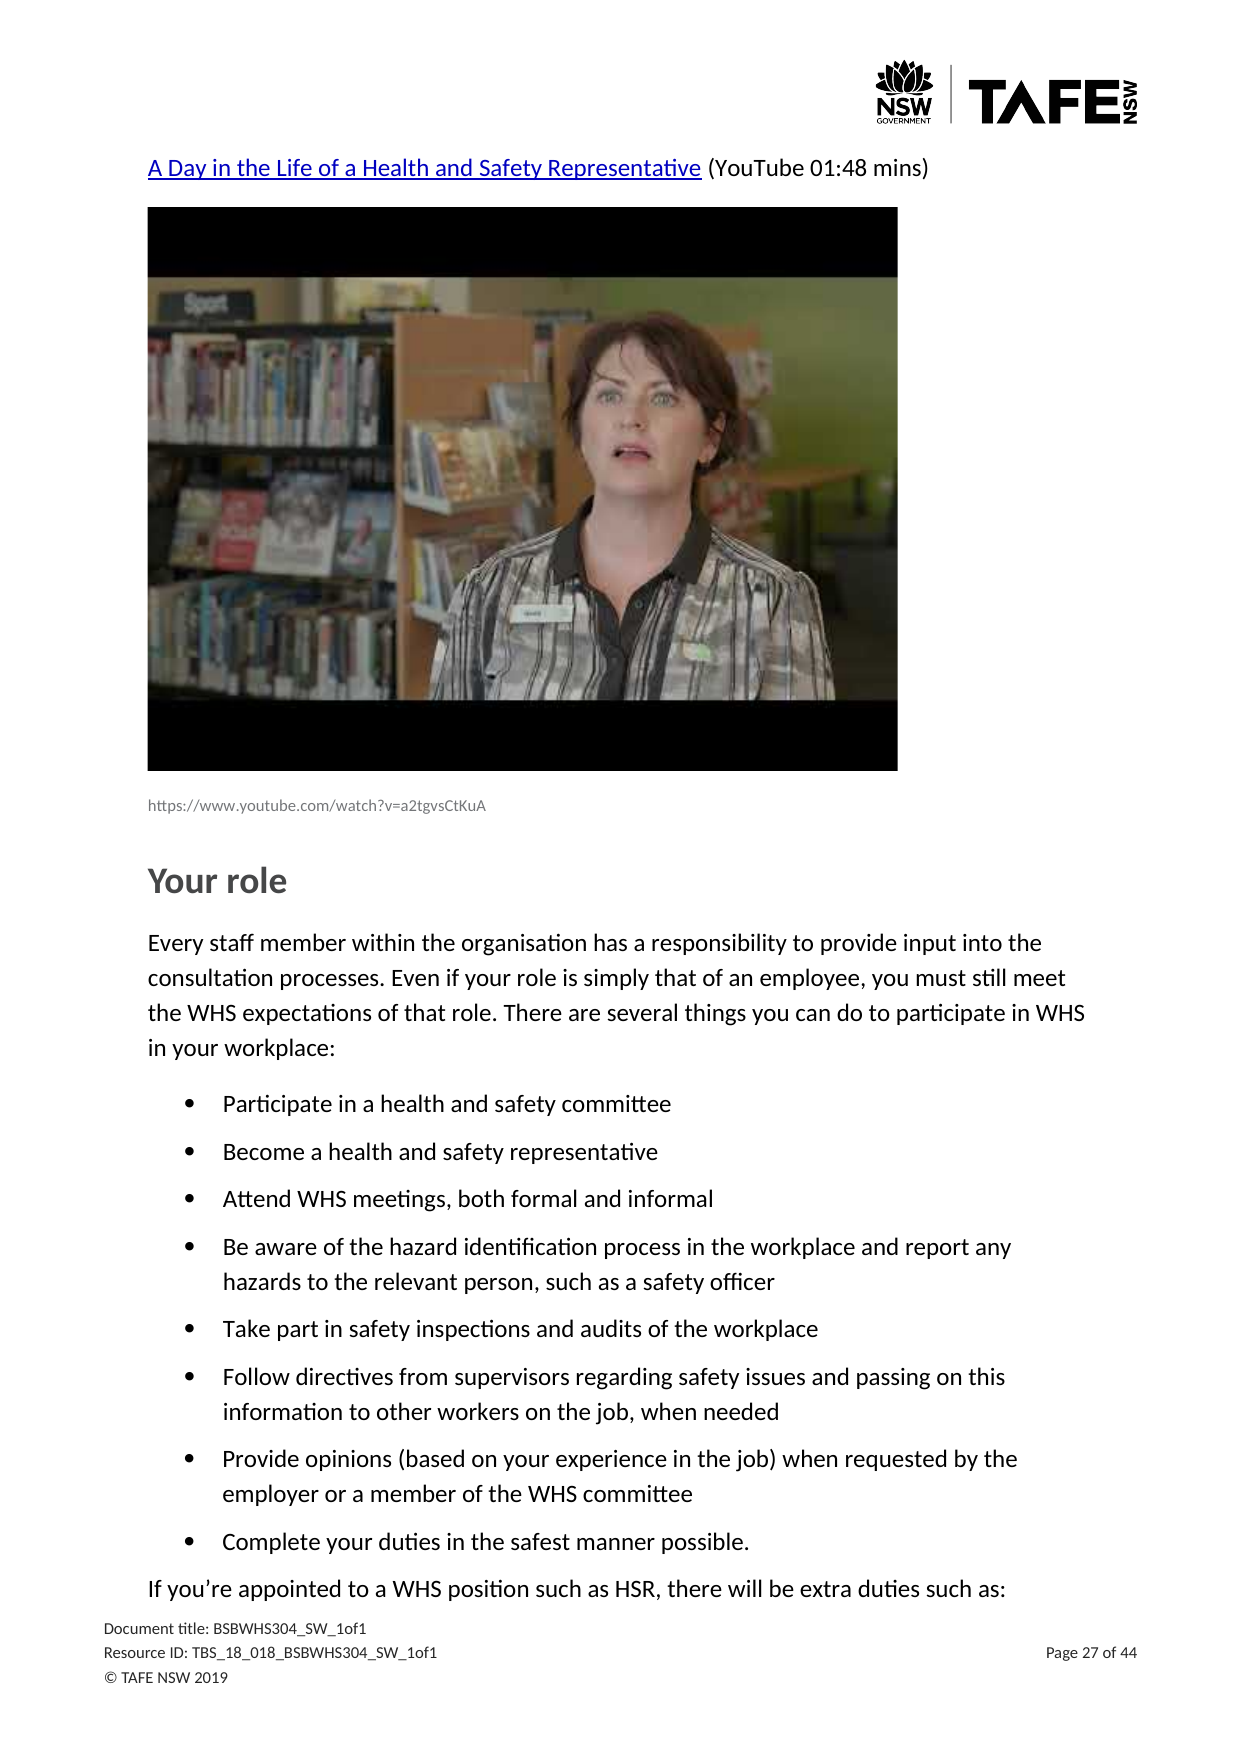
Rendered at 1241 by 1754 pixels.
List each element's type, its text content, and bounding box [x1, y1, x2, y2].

text https://www.youtube.com/watch?v=a2tgvsCtKuA [148, 796, 1092, 816]
picture [875, 59, 1137, 125]
list Attend WHS meetings, both formal and informal [185, 1183, 1092, 1214]
list Be aware of the hazard identification process in the workplace and report any hazards to the relevant person, such as a safety officer [185, 1231, 1092, 1296]
text A Day in the Life of a Health and Safety Representative (YouTube 01:48 mins) [148, 152, 1092, 183]
list Take part in safety inspections and audits of the workplace [185, 1313, 1092, 1344]
list Participate in a health and safety committee [185, 1088, 1092, 1119]
subtitle Your role [148, 857, 1092, 902]
list Complete your duties in the safest manner possible. [185, 1526, 1092, 1556]
text If you’re appointed to a WHS position such as HSR, there will be extra duties such as: [148, 1573, 1092, 1604]
list Follow directives from supervisors regarding safety issues and passing on this information to other workers on the job, when needed [185, 1361, 1092, 1426]
list Provide opinions (based on your experience in the job) when requested by the employer or a member of the WHS committee [185, 1443, 1092, 1509]
list Become a health and safety representative [185, 1136, 1092, 1166]
picture [147, 207, 898, 771]
text Every staff member within the organisation has a responsibility to provide input into the consultation processes. Even if your role is simply that of an employee, you must still meet the WHS expectations of that role. There are several things you can do to participate in WHS in your workplace: [148, 927, 1092, 1063]
